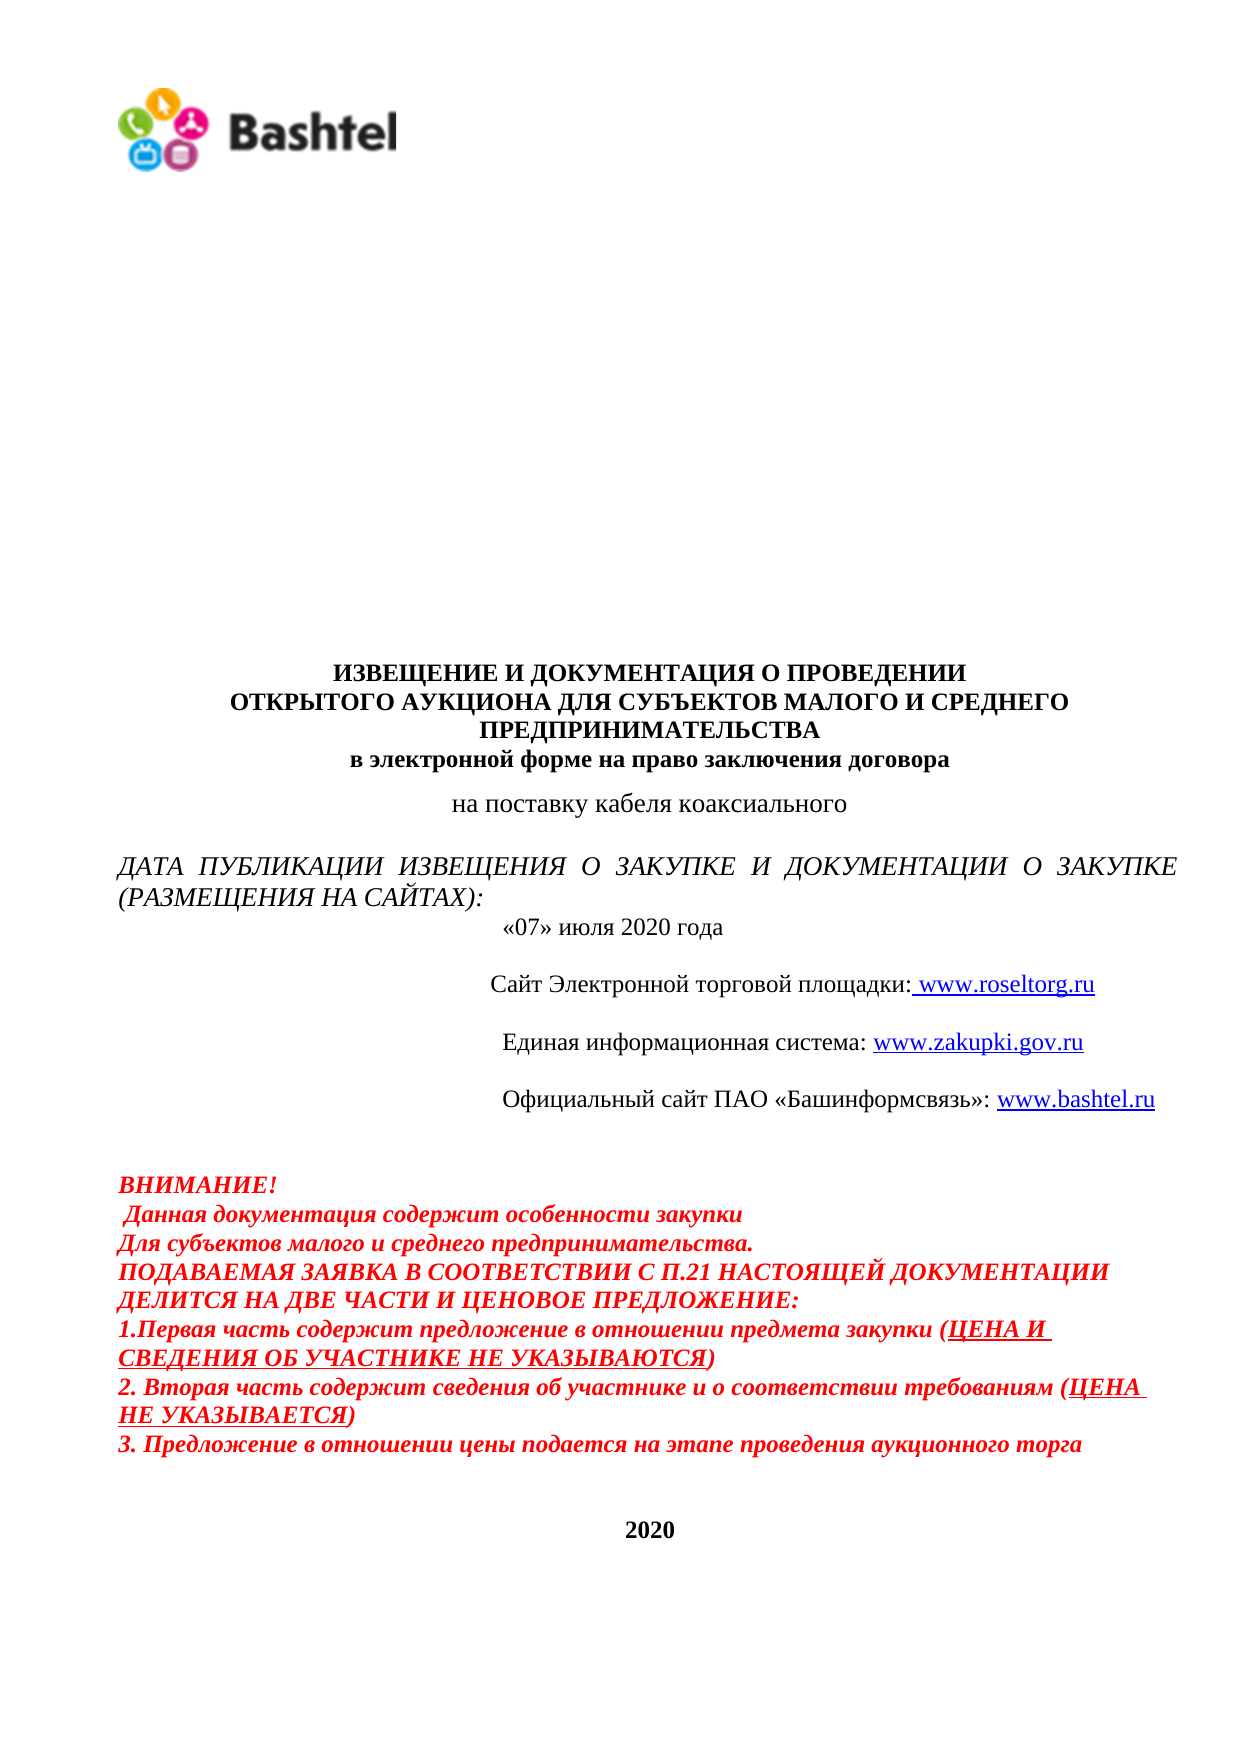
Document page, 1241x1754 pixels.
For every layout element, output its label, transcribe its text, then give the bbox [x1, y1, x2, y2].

text Для субъектов малого и среднего предпринимательства. [118, 1228, 1181, 1257]
text 2020 [118, 1516, 1181, 1544]
text ОТКРЫТОГО АУКЦИОНА ДЛЯ СУБЪЕКТОВ МАЛОГО И СРЕДНЕГО ПРЕДПРИНИМАТЕЛЬСТВА [118, 687, 1181, 744]
text 3. Предложение в отношении цены подается на этапе проведения аукционного торга [118, 1429, 1181, 1458]
picture [118, 88, 397, 172]
text Данная документация содержит особенности закупки [118, 1199, 1181, 1228]
text ДАТА ПУБЛИКАЦИИ ИЗВЕЩЕНИЯ О ЗАКУПКЕ И ДОКУМЕНТАЦИИ О ЗАКУПКЕ (РАЗМЕЩЕНИЯ НА САЙТАХ): [118, 849, 1181, 912]
text Официальный сайт ПАО «Башинформсвязь»: www.bashtel.ru [502, 1084, 1181, 1113]
text на поставку кабеля коаксиального [118, 787, 1181, 818]
text ПОДАВАЕМАЯ ЗАЯВКА В СООТВЕТСТВИИ С П.21 НАСТОЯЩЕЙ ДОКУМЕНТАЦИИ ДЕЛИТСЯ НА ДВЕ ЧАСТИ И ЦЕНОВОЕ ПРЕДЛОЖЕНИЕ: [118, 1257, 1181, 1314]
text ВНИМАНИЕ! [118, 1171, 1181, 1199]
text 1.Первая часть содержит предложение в отношении предмета закупки (ЦЕНА И СВЕДЕНИЯ ОБ УЧАСТНИКЕ НЕ УКАЗЫВАЮТСЯ) [118, 1314, 1181, 1372]
text ИЗВЕЩЕНИЕ И ДОКУМЕНТАЦИЯ О ПРОВЕДЕНИИ [118, 658, 1181, 687]
text Сайт Электронной торговой площадки: www.roseltorg.ru [490, 969, 1181, 998]
text 2. Вторая часть содержит сведения об участнике и о соответствии требованиям (ЦЕНА НЕ УКАЗЫВАЕТСЯ) [118, 1372, 1181, 1429]
text в электронной форме на право заключения договора [118, 744, 1181, 773]
text Единая информационная система: www.zakupki.gov.ru [502, 1027, 1181, 1056]
